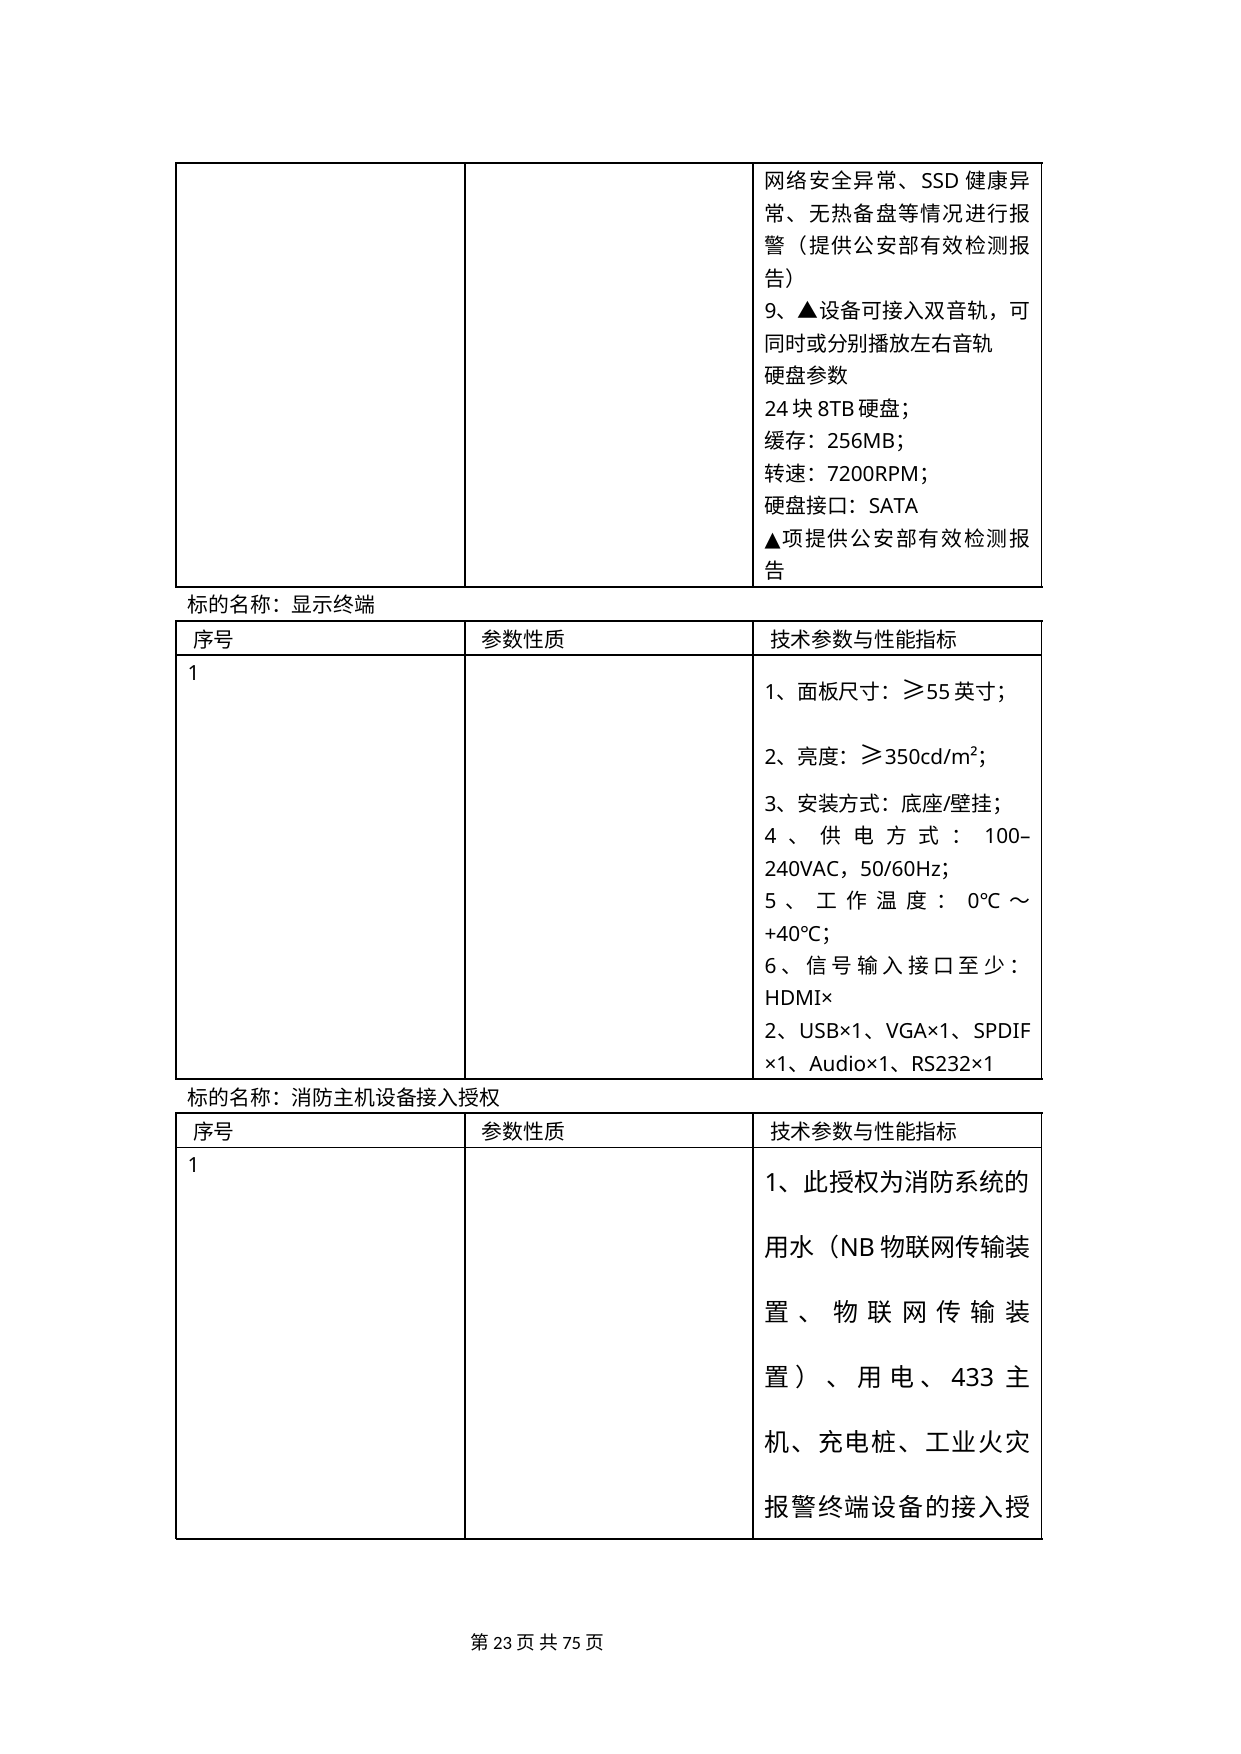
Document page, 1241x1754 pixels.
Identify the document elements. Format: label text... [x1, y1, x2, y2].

table_header 序号 [177, 622, 464, 654]
table_cell [466, 1148, 752, 1538]
table_header 参数性质 [466, 622, 752, 654]
table_cell 1 [177, 164, 464, 586]
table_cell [754, 164, 1041, 586]
table_cell 1 [177, 1148, 464, 1538]
table_cell 1、面板尺寸：≥55英寸； 2、亮度：≥350cd/m²； 3、安装方式：底座/壁挂； 4、供电方式：100–240VAC，50/60Hz； 5、工作温度：0℃～+40℃； 6、信号输入接口至少：HDMI×2、USB×1、VGA×1、SPDIF×1、Audio×1、RS232×1 [754, 656, 1041, 1078]
table_cell 1 [177, 656, 464, 1078]
table_header 参数性质 [466, 1114, 752, 1146]
text 标的名称：显示终端 [187, 588, 1053, 620]
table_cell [754, 1148, 1041, 1538]
table_cell [466, 164, 752, 586]
table_header 序号 [177, 1114, 464, 1146]
table_header 技术参数与性能指标 [754, 622, 1041, 654]
table_cell [466, 656, 752, 1078]
text 标的名称：消防主机设备接入授权 [187, 1080, 1053, 1112]
table_header 技术参数与性能指标 [754, 1114, 1041, 1146]
